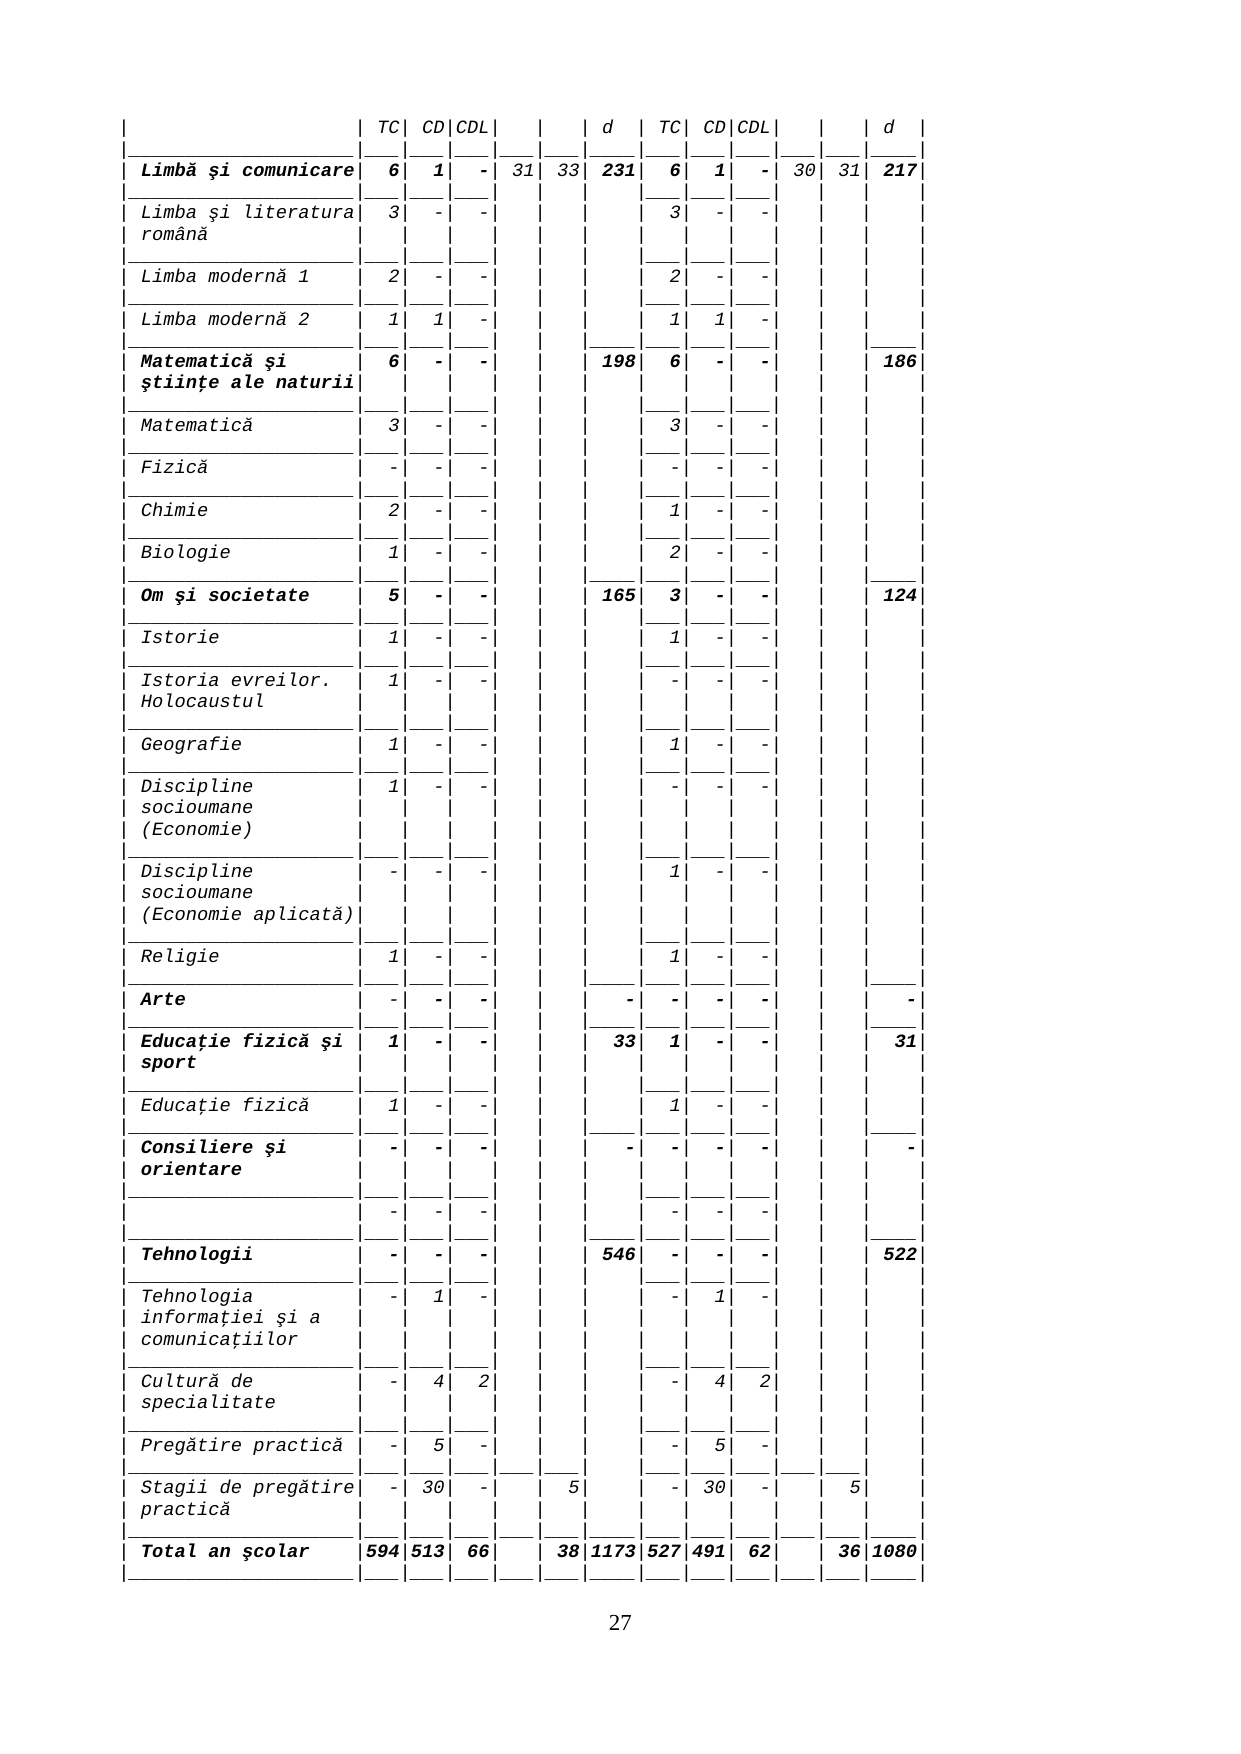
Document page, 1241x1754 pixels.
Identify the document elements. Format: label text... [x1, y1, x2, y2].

text | socioumane | | | | | | | | | | | | | [118, 798, 1122, 819]
text | socioumane | | | | | | | | | | | | | [118, 883, 1122, 904]
text | Chimie | 2| -| -| | | | 1| -| -| | | | [118, 501, 1122, 522]
text | (Economie aplicată)| | | | | | | | | | | | | [118, 904, 1122, 926]
text | Limbă şi comunicare| 6| 1| -| 31| 33| 231| 6| 1| -| 30| 31| 217| [118, 161, 1122, 182]
text | Biologie | 1| -| -| | | | 2| -| -| | | | [118, 543, 1122, 564]
text |____________________|___|___|___| | | |___|___|___| | | | [118, 1266, 1122, 1287]
text |____________________|___|___|___| | | |___|___|___| | | | [118, 926, 1122, 947]
text | Om şi societate | 5| -| -| | | 165| 3| -| -| | | 124| [118, 586, 1122, 607]
text | Fizică | -| -| -| | | | -| -| -| | | | [118, 458, 1122, 479]
text | Matematică şi | 6| -| -| | | 198| 6| -| -| | | 186| [118, 352, 1122, 373]
text |____________________|___|___|___| | | |___|___|___| | | | [118, 649, 1122, 671]
text |____________________|___|___|___| | | |___|___|___| | | | [118, 246, 1122, 267]
text |____________________|___|___|___|___|___| |___|___|___|___|___| | [118, 1457, 1122, 1478]
text |____________________|___|___|___| | | |___|___|___| | | | [118, 1351, 1122, 1372]
text |____________________|___|___|___| | | |___|___|___| | | | [118, 1074, 1122, 1096]
text | Holocaustul | | | | | | | | | | | | | [118, 692, 1122, 713]
text | Discipline | -| -| -| | | | 1| -| -| | | | [118, 862, 1122, 883]
text |____________________|___|___|___| | |____|___|___|___| | |____| [118, 968, 1122, 989]
text | (Economie) | | | | | | | | | | | | | [118, 819, 1122, 841]
text | Limba modernă 1 | 2| -| -| | | | 2| -| -| | | | [118, 267, 1122, 288]
text | comunicaţiilor | | | | | | | | | | | | | [118, 1329, 1122, 1351]
text |____________________|___|___|___| | |____|___|___|___| | |____| [118, 331, 1122, 352]
text |____________________|___|___|___| | |____|___|___|___| | |____| [118, 1117, 1122, 1138]
text |____________________|___|___|___|___|___|____|___|___|___|___|___|____| [118, 1521, 1122, 1542]
text | Tehnologia | -| 1| -| | | | -| 1| -| | | | [118, 1287, 1122, 1308]
text |____________________|___|___|___|___|___|____|___|___|___|___|___|____| [118, 139, 1122, 161]
text | | TC| CD|CDL| | | d | TC| CD|CDL| | | d | [118, 118, 1122, 139]
text | Religie | 1| -| -| | | | 1| -| -| | | | [118, 947, 1122, 968]
text | | -| -| -| | | | -| -| -| | | | [118, 1202, 1122, 1223]
text |____________________|___|___|___| | | |___|___|___| | | | [118, 394, 1122, 416]
text |____________________|___|___|___| | | |___|___|___| | | | [118, 841, 1122, 862]
text |____________________|___|___|___| | |____|___|___|___| | |____| [118, 1223, 1122, 1244]
text | Stagii de pregătire| -| 30| -| | 5| | -| 30| -| | 5| | [118, 1478, 1122, 1499]
text | Discipline | 1| -| -| | | | -| -| -| | | | [118, 777, 1122, 798]
text |____________________|___|___|___| | | |___|___|___| | | | [118, 182, 1122, 203]
text |____________________|___|___|___| | | |___|___|___| | | | [118, 1181, 1122, 1202]
text | Cultură de | -| 4| 2| | | | -| 4| 2| | | | [118, 1372, 1122, 1393]
text |____________________|___|___|___|___|___|____|___|___|___|___|___|____| [118, 1563, 1122, 1584]
text |____________________|___|___|___| | | |___|___|___| | | | [118, 713, 1122, 734]
text | Total an şcolar |594|513| 66| | 38|1173|527|491| 62| | 36|1080| [118, 1542, 1122, 1563]
text |____________________|___|___|___| | | |___|___|___| | | | [118, 756, 1122, 777]
text |____________________|___|___|___| | |____|___|___|___| | |____| [118, 1011, 1122, 1032]
text | Istoria evreilor. | 1| -| -| | | | -| -| -| | | | [118, 671, 1122, 692]
text | ştiinţe ale naturii| | | | | | | | | | | | | [118, 373, 1122, 394]
text | Arte | -| -| -| | | -| -| -| -| | | -| [118, 989, 1122, 1011]
text | Educaţie fizică | 1| -| -| | | | 1| -| -| | | | [118, 1096, 1122, 1117]
text | practică | | | | | | | | | | | | | [118, 1499, 1122, 1521]
text | Geografie | 1| -| -| | | | 1| -| -| | | | [118, 734, 1122, 756]
text | informaţiei şi a | | | | | | | | | | | | | [118, 1308, 1122, 1329]
text | sport | | | | | | | | | | | | | [118, 1053, 1122, 1074]
text |____________________|___|___|___| | | |___|___|___| | | | [118, 1414, 1122, 1436]
text | specialitate | | | | | | | | | | | | | [118, 1393, 1122, 1414]
text |____________________|___|___|___| | | |___|___|___| | | | [118, 607, 1122, 628]
text |____________________|___|___|___| | | |___|___|___| | | | [118, 522, 1122, 543]
text |____________________|___|___|___| | | |___|___|___| | | | [118, 479, 1122, 501]
text |____________________|___|___|___| | | |___|___|___| | | | [118, 288, 1122, 309]
text | Tehnologii | -| -| -| | | 546| -| -| -| | | 522| [118, 1244, 1122, 1266]
text | orientare | | | | | | | | | | | | | [118, 1159, 1122, 1181]
text | Limba şi literatura| 3| -| -| | | | 3| -| -| | | | [118, 203, 1122, 224]
text |____________________|___|___|___| | |____|___|___|___| | |____| [118, 564, 1122, 586]
text | Consiliere şi | -| -| -| | | -| -| -| -| | | -| [118, 1138, 1122, 1159]
text | Istorie | 1| -| -| | | | 1| -| -| | | | [118, 628, 1122, 649]
text | Pregătire practică | -| 5| -| | | | -| 5| -| | | | [118, 1436, 1122, 1457]
text | Matematică | 3| -| -| | | | 3| -| -| | | | [118, 416, 1122, 437]
text | Educaţie fizică şi | 1| -| -| | | 33| 1| -| -| | | 31| [118, 1032, 1122, 1053]
text | Limba modernă 2 | 1| 1| -| | | | 1| 1| -| | | | [118, 309, 1122, 331]
text | română | | | | | | | | | | | | | [118, 224, 1122, 246]
text |____________________|___|___|___| | | |___|___|___| | | | [118, 437, 1122, 458]
